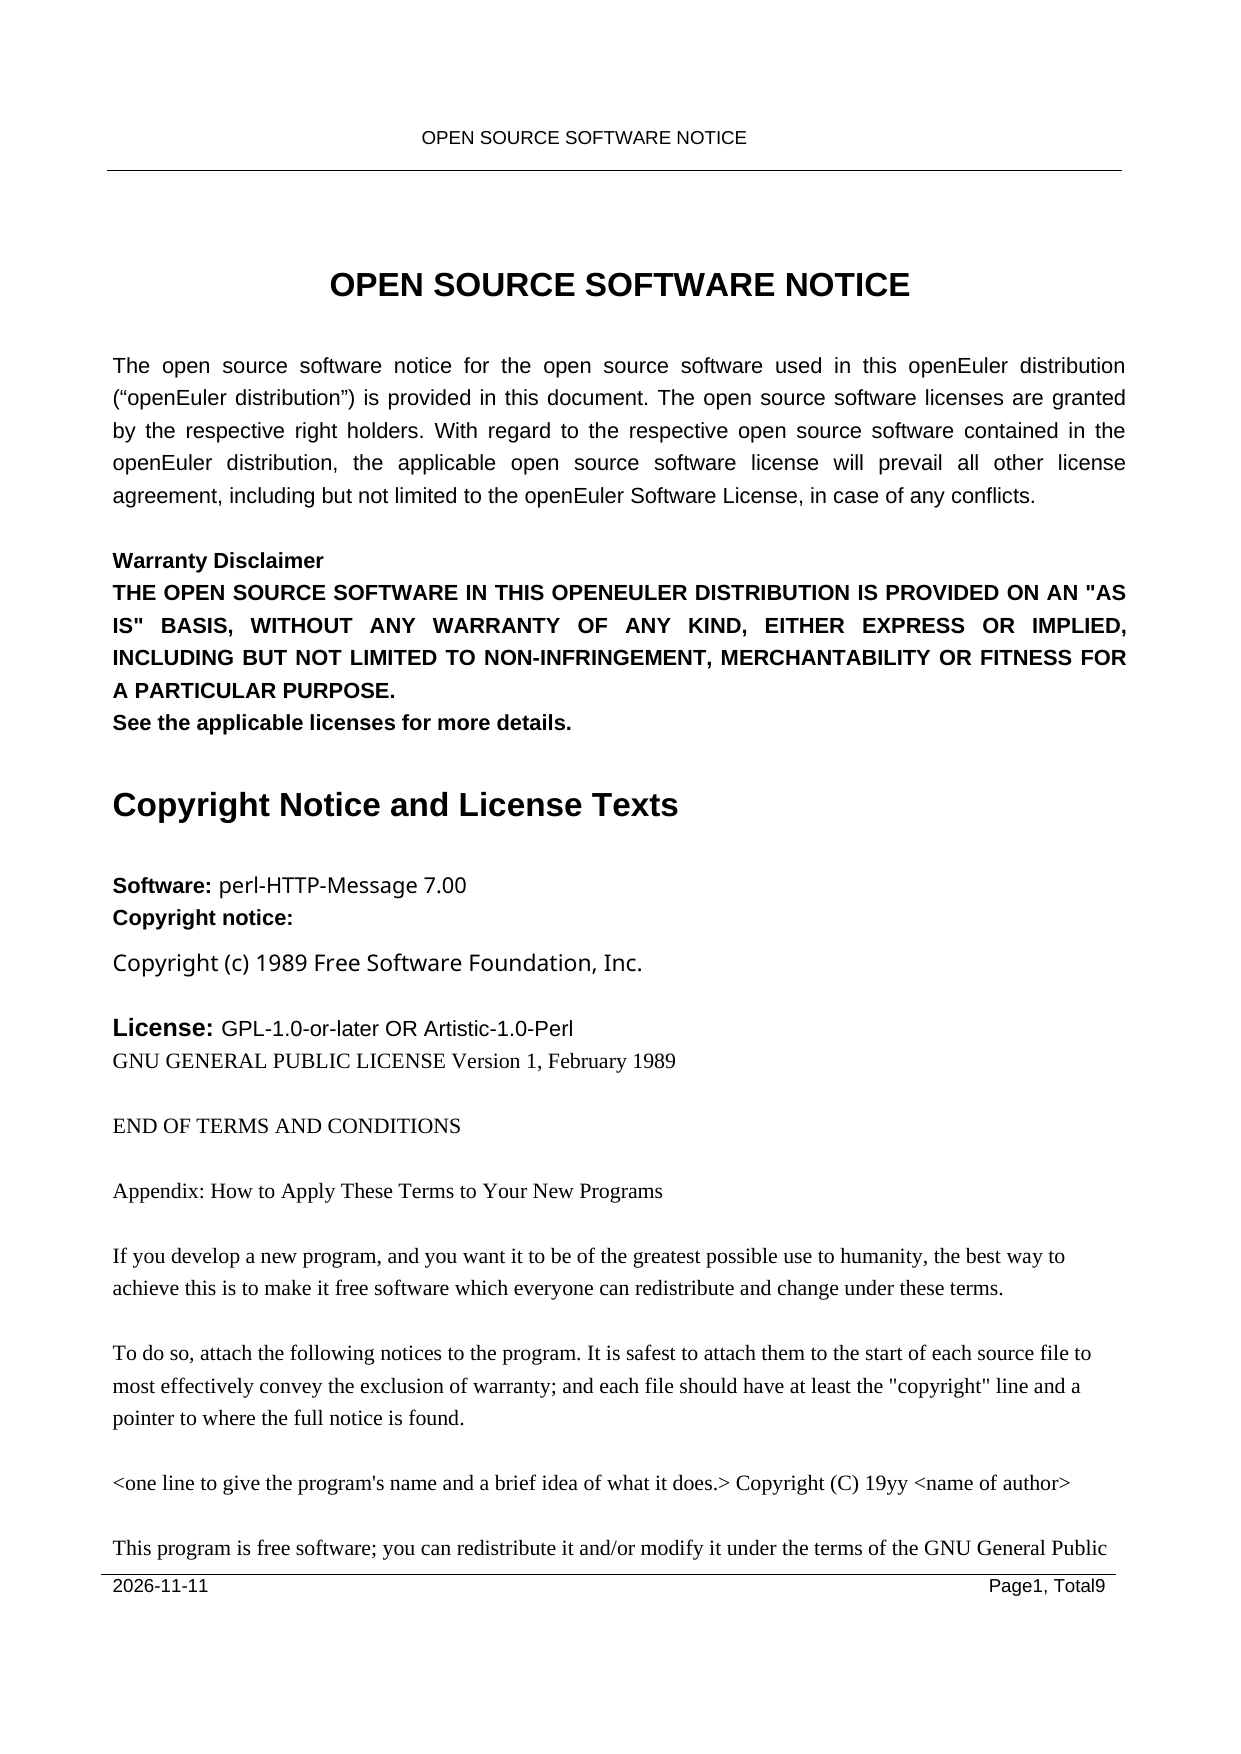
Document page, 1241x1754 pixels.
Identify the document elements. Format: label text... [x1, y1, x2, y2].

text License: GPL-1.0-or-later OR Artistic-1.0-Perl [112, 1012, 1128, 1044]
text Copyright (c) 1989 Free Software Foundation, Inc. [112, 947, 1128, 1012]
text The open source software notice for the open source software used in this openEuler distribution (“openEuler distribution”) is provided in this document. The open source software licenses are granted by the respective right holders. With regard to the respective open source software contained in the openEuler distribution, the applicable open source software license will prevail all other license agreement, including but not limited to the openEuler Software License, in case of any conflicts. [112, 349, 1128, 511]
text Copyright notice: [112, 901, 1128, 934]
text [112, 1044, 1128, 1564]
text THE OPEN SOURCE SOFTWARE IN THIS OPENEULER DISTRIBUTION IS PROVIDED ON AN "AS IS" BASIS, WITHOUT ANY WARRANTY OF ANY KIND, EITHER EXPRESS OR IMPLIED, INCLUDING BUT NOT LIMITED TO NON-INFRINGEMENT, MERCHANTABILITY OR FITNESS FOR A PARTICULAR PURPOSE. See the applicable licenses for more details. [112, 576, 1128, 739]
text OPEN SOURCE SOFTWARE NOTICE [112, 251, 1128, 316]
title Software: perl-HTTP-Message 7.00 [112, 869, 1128, 901]
text Warranty Disclaimer [112, 544, 1128, 576]
text Copyright Notice and License Texts [112, 771, 1128, 836]
